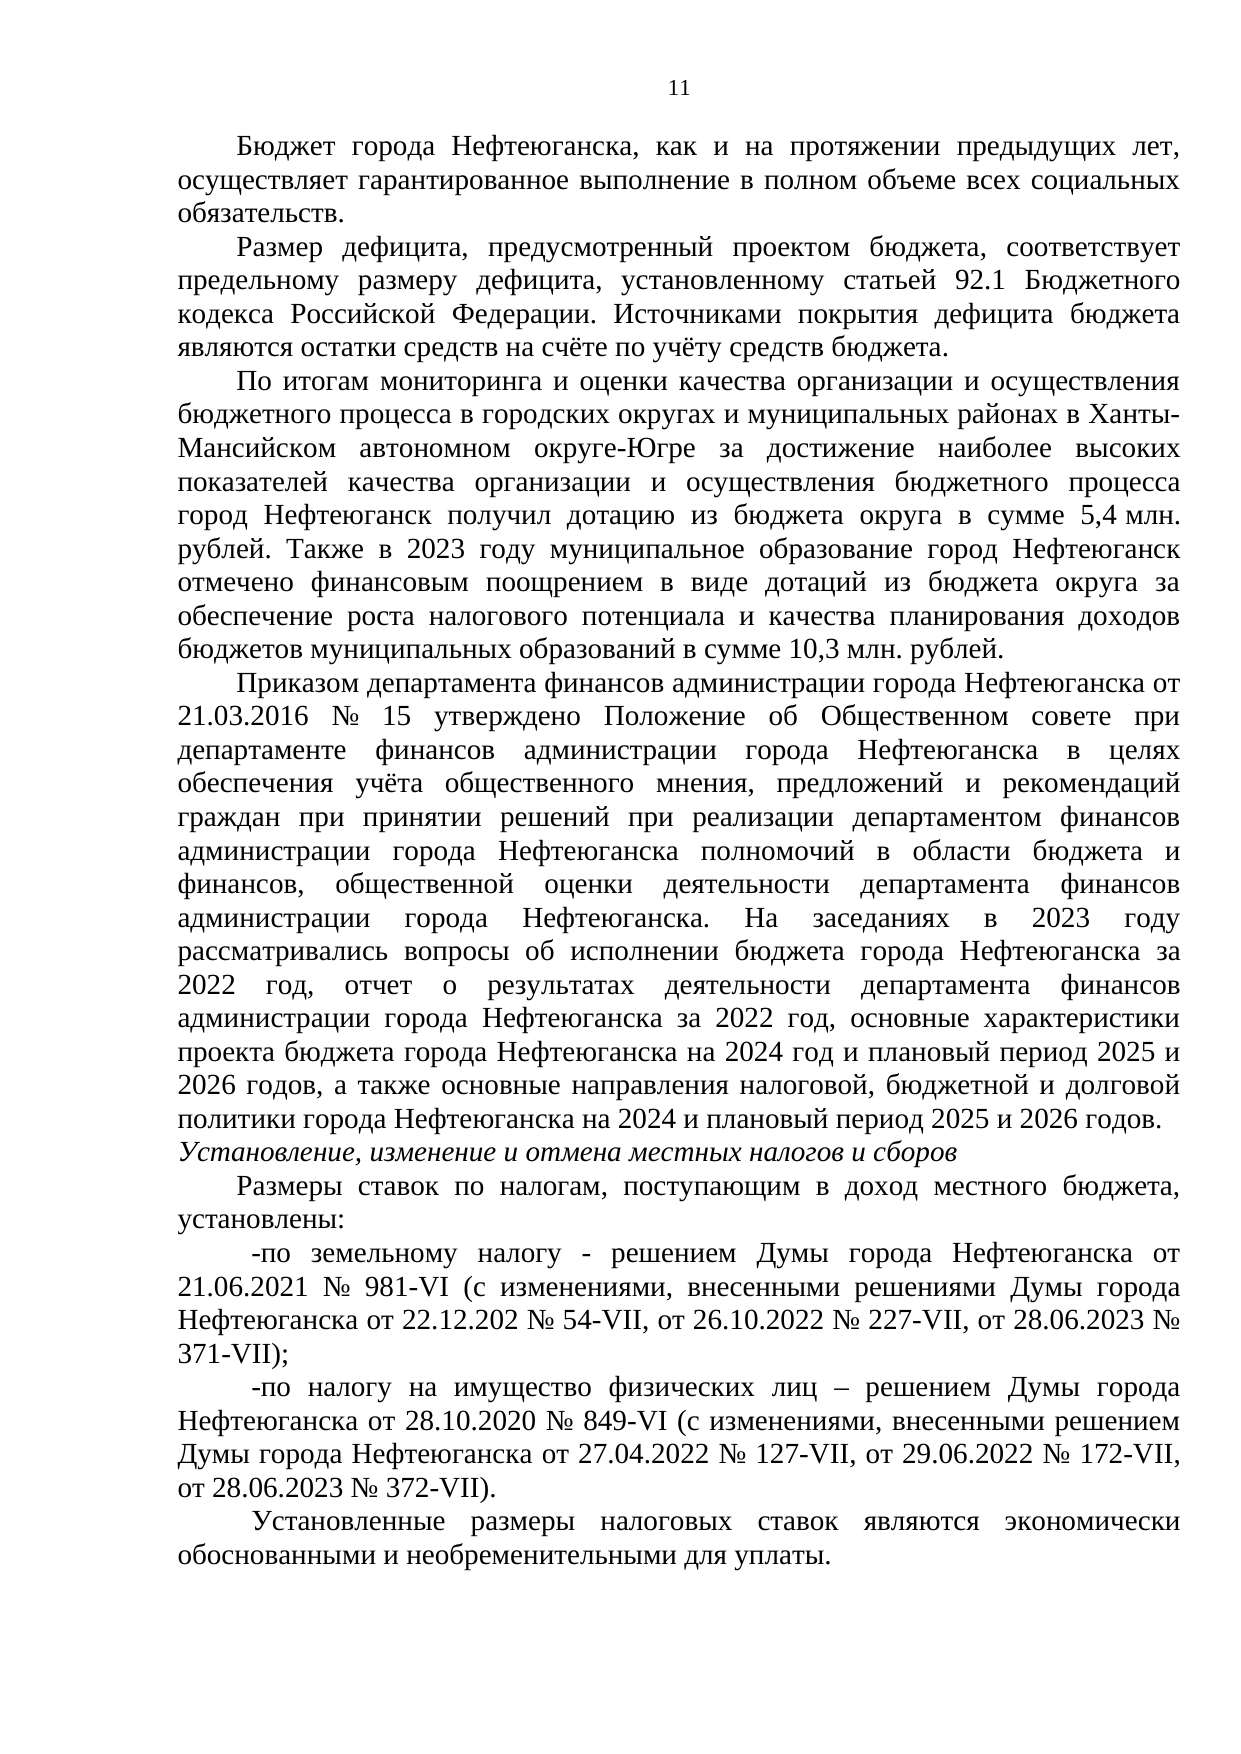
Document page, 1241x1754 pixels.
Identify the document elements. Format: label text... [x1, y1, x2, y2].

text Бюджет города Нефтеюганска, как и на протяжении предыдущих лет, осуществляет гарантированное выполнение в полном объеме всех социальных обязательств. [177, 128, 1181, 229]
text Приказом департамента финансов администрации города Нефтеюганска от 21.03.2016 № 15 утверждено Положение об Общественном совете при департаменте финансов администрации города Нефтеюганска в целях обеспечения учёта общественного мнения, предложений и рекомендаций граждан при принятии решений при реализации департаментом финансов администрации города Нефтеюганска полномочий в области бюджета и финансов, общественной оценки деятельности департамента финансов администрации города Нефтеюганска. На заседаниях в 2023 году рассматривались вопросы об исполнении бюджета города Нефтеюганска за 2022 год, отчет о результатах деятельности департамента финансов администрации города Нефтеюганска за 2022 год, основные характеристики проекта бюджета города Нефтеюганска на 2024 год и плановый период 2025 и 2026 годов, а также основные направления налоговой, бюджетной и долговой политики города Нефтеюганска на 2024 и плановый период 2025 и 2026 годов. [177, 665, 1181, 1134]
text Размер дефицита, предусмотренный проектом бюджета, соответствует предельному размеру дефицита, установленному статьей 92.1 Бюджетного кодекса Российской Федерации. Источниками покрытия дефицита бюджета являются остатки средств на счёте по учёту средств бюджета. [177, 229, 1181, 363]
text Размеры ставок по налогам, поступающим в доход местного бюджета, установлены: [177, 1168, 1181, 1235]
text -по земельному налогу - решением Думы города Нефтеюганска от 21.06.2021 № 981-VI (с изменениями, внесенными решениями Думы города Нефтеюганска от 22.12.202 № 54-VII, от 26.10.2022 № 227-VII, от 28.06.2023 № 371-VII); [177, 1235, 1181, 1369]
text Установление, изменение и отмена местных налогов и сборов [177, 1134, 1181, 1168]
text По итогам мониторинга и оценки качества организации и осуществления бюджетного процесса в городских округах и муниципальных районах в Ханты-Мансийском автономном округе-Югре за достижение наиболее высоких показателей качества организации и осуществления бюджетного процесса город Нефтеюганск получил дотацию из бюджета округа в сумме 5,4 млн. рублей. Также в 2023 году муниципальное образование город Нефтеюганск отмечено финансовым поощрением в виде дотаций из бюджета округа за обеспечение роста налогового потенциала и качества планирования доходов бюджетов муниципальных образований в сумме 10,3 млн. рублей. [177, 363, 1181, 665]
text -по налогу на имущество физических лиц – решением Думы города Нефтеюганска от 28.10.2020 № 849-VI (с изменениями, внесенными решением Думы города Нефтеюганска от 27.04.2022 № 127-VII, от 29.06.2022 № 172-VII, от 28.06.2023 № 372-VII). [177, 1369, 1181, 1503]
text Установленные размеры налоговых ставок являются экономически обоснованными и необременительными для уплаты. [177, 1503, 1181, 1571]
